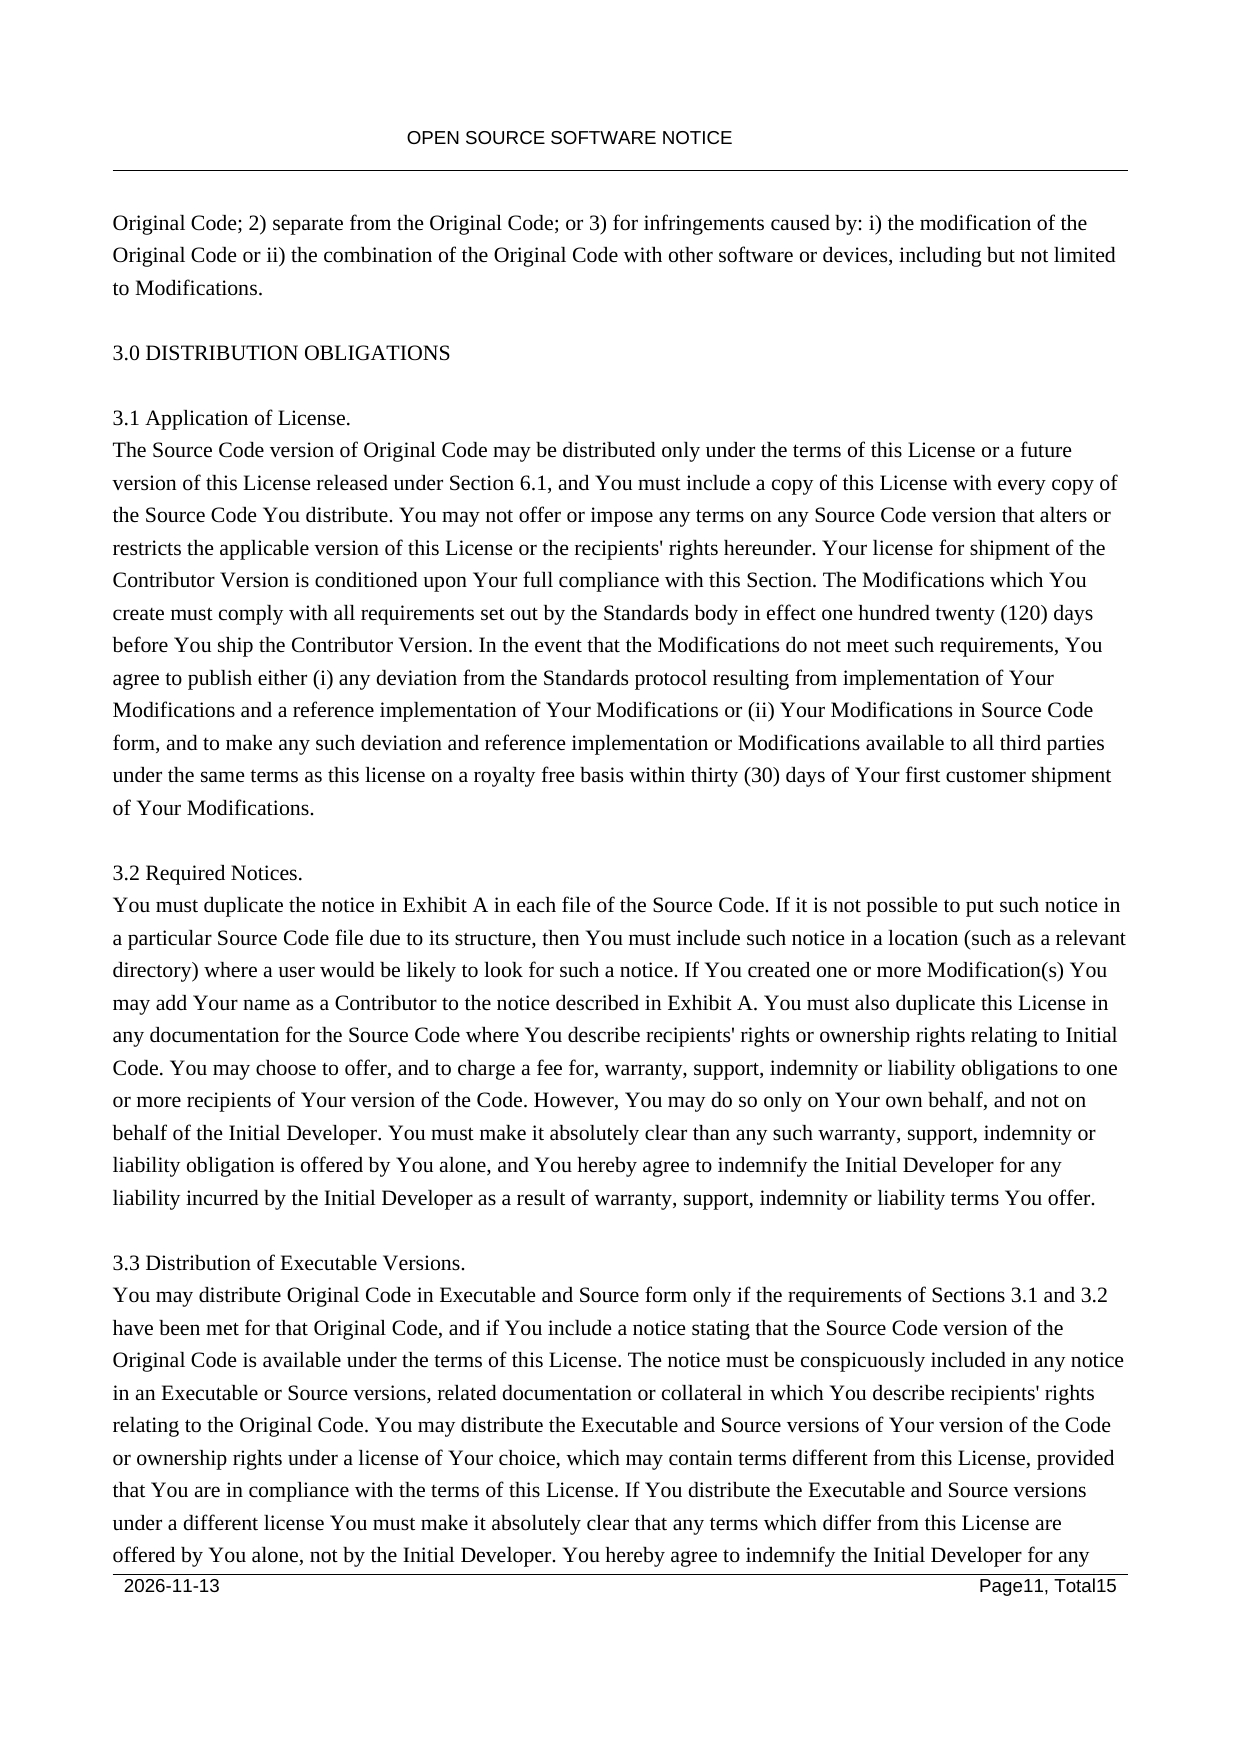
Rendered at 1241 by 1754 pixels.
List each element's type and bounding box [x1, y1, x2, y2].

text [112, 206, 1128, 1571]
